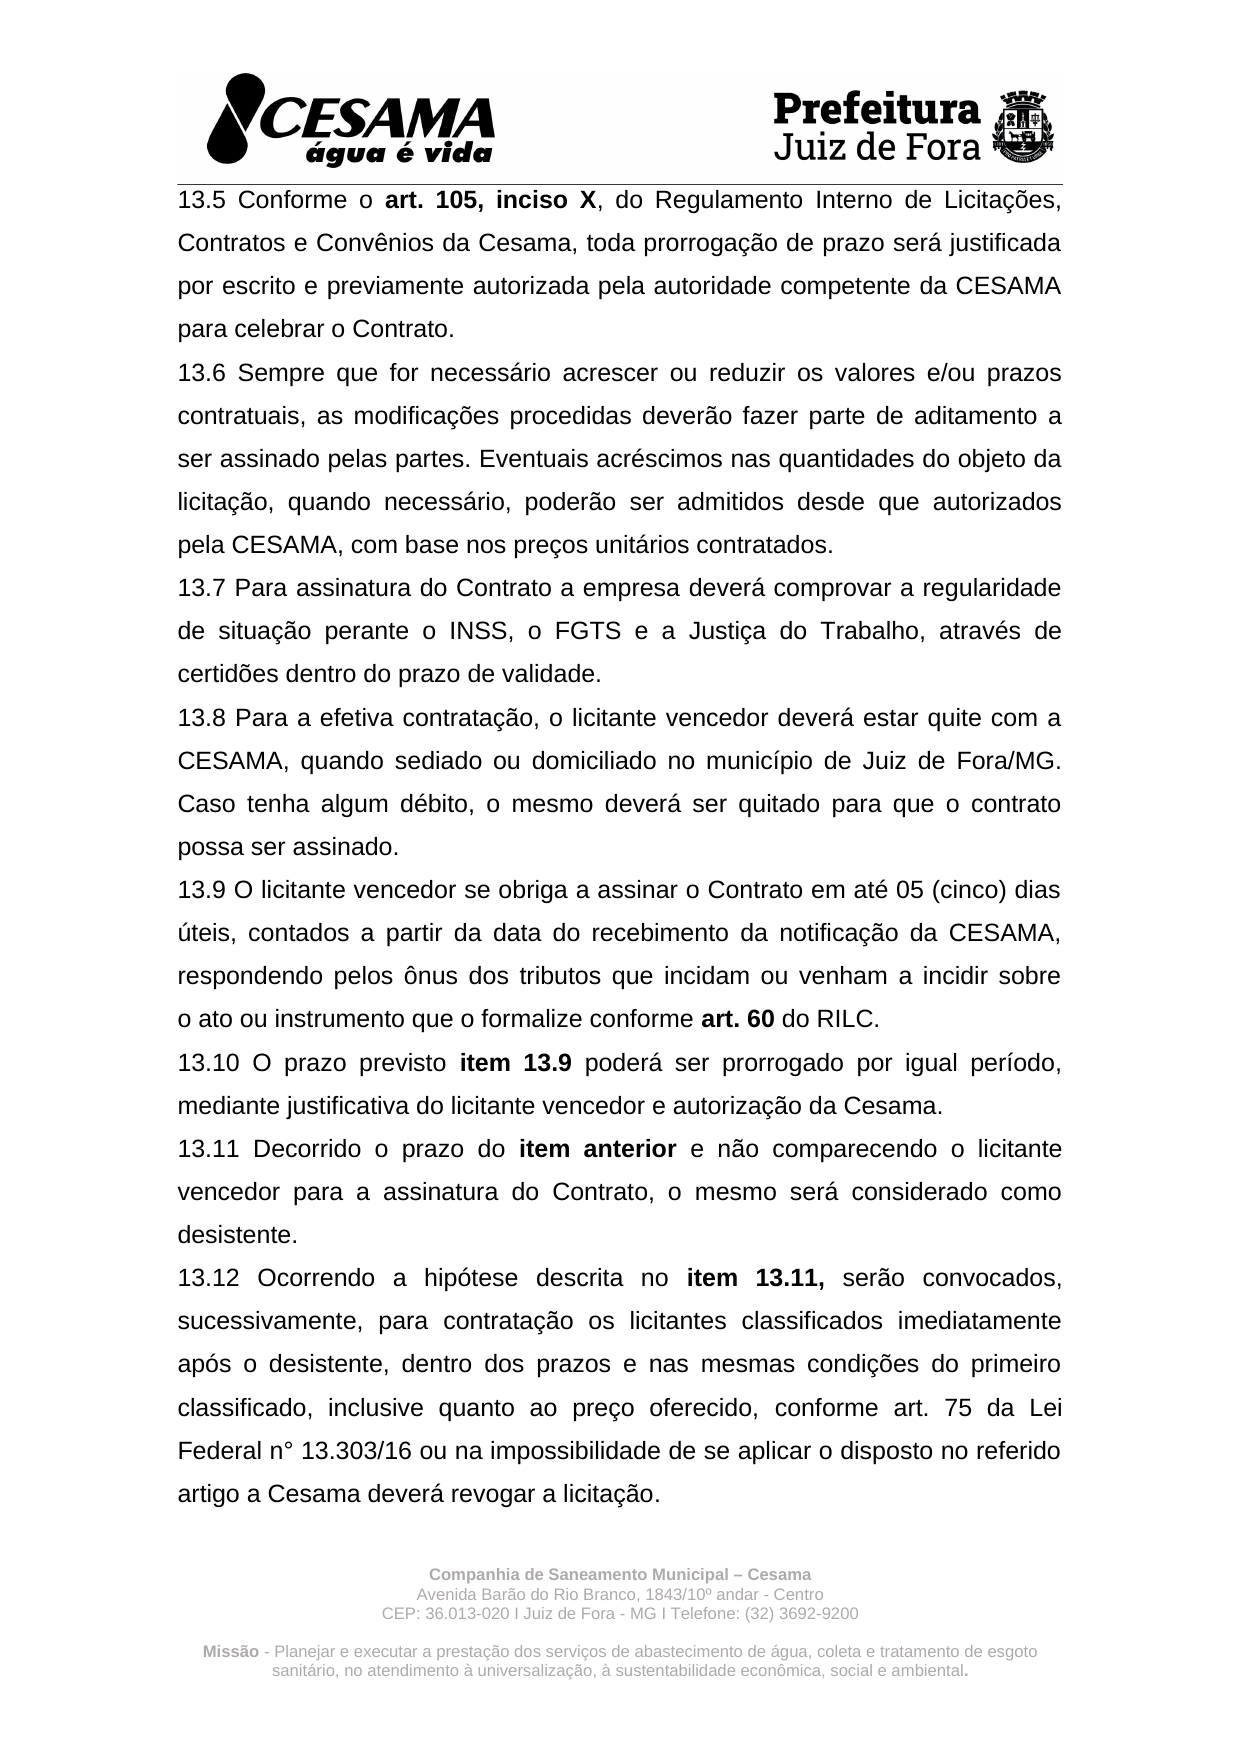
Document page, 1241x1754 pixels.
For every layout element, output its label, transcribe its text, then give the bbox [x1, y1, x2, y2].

text 13.6 Sempre que for necessário acrescer ou reduzir os valores e/ou prazos contratuais, as modificações procedidas deverão fazer parte de aditamento a ser assinado pelas partes. Eventuais acréscimos nas quantidades do objeto da licitação, quando necessário, poderão ser admitidos desde que autorizados pela CESAMA, com base nos preços unitários contratados. [177, 357, 1063, 559]
text 13.11 Decorrido o prazo do item anterior e não comparecendo o licitante vencedor para a assinatura do Contrato, o mesmo será considerado como desistente. [177, 1134, 1063, 1249]
text 13.5 Conforme o art. 105, inciso X, do Regulamento Interno de Licitações, Contratos e Convênios da Cesama, toda prorrogação de prazo será justificada por escrito e previamente autorizada pela autoridade competente da CESAMA para celebrar o Contrato. [177, 185, 1063, 343]
text 13.7 Para assinatura do Contrato a empresa deverá comprovar a regularidade de situação perante o INSS, o FGTS e a Justiça do Trabalho, através de certidões dentro do prazo de validade. [177, 573, 1063, 688]
text 13.9 O licitante vencedor se obriga a assinar o Contrato em até 05 (cinco) dias úteis, contados a partir da data do recebimento da notificação da CESAMA, respondendo pelos ônus dos tributos que incidam ou venham a incidir sobre o ato ou instrumento que o formalize conforme art. 60 do RILC. [177, 875, 1063, 1033]
text 13.10 O prazo previsto item 13.9 poderá ser prorrogado por igual período, mediante justificativa do licitante vencedor e autorização da Cesama. [177, 1047, 1063, 1119]
text 13.12 Ocorrendo a hipótese descrita no item 13.11, serão convocados, sucessivamente, para contratação os licitantes classificados imediatamente após o desistente, dentro dos prazos e nas mesmas condições do primeiro classificado, inclusive quanto ao preço oferecido, conforme art. 75 da Lei Federal n° 13.303/16 ou na impossibilidade de se aplicar o disposto no referido artigo a Cesama deverá revogar a licitação. [177, 1263, 1063, 1507]
text 13.8 Para a efetiva contratação, o licitante vencedor deverá estar quite com a CESAMA, quando sediado ou domiciliado no município de Juiz de Fora/MG. Caso tenha algum débito, o mesmo deverá ser quitado para que o contrato possa ser assinado. [177, 702, 1063, 861]
picture [177, 73, 1063, 185]
